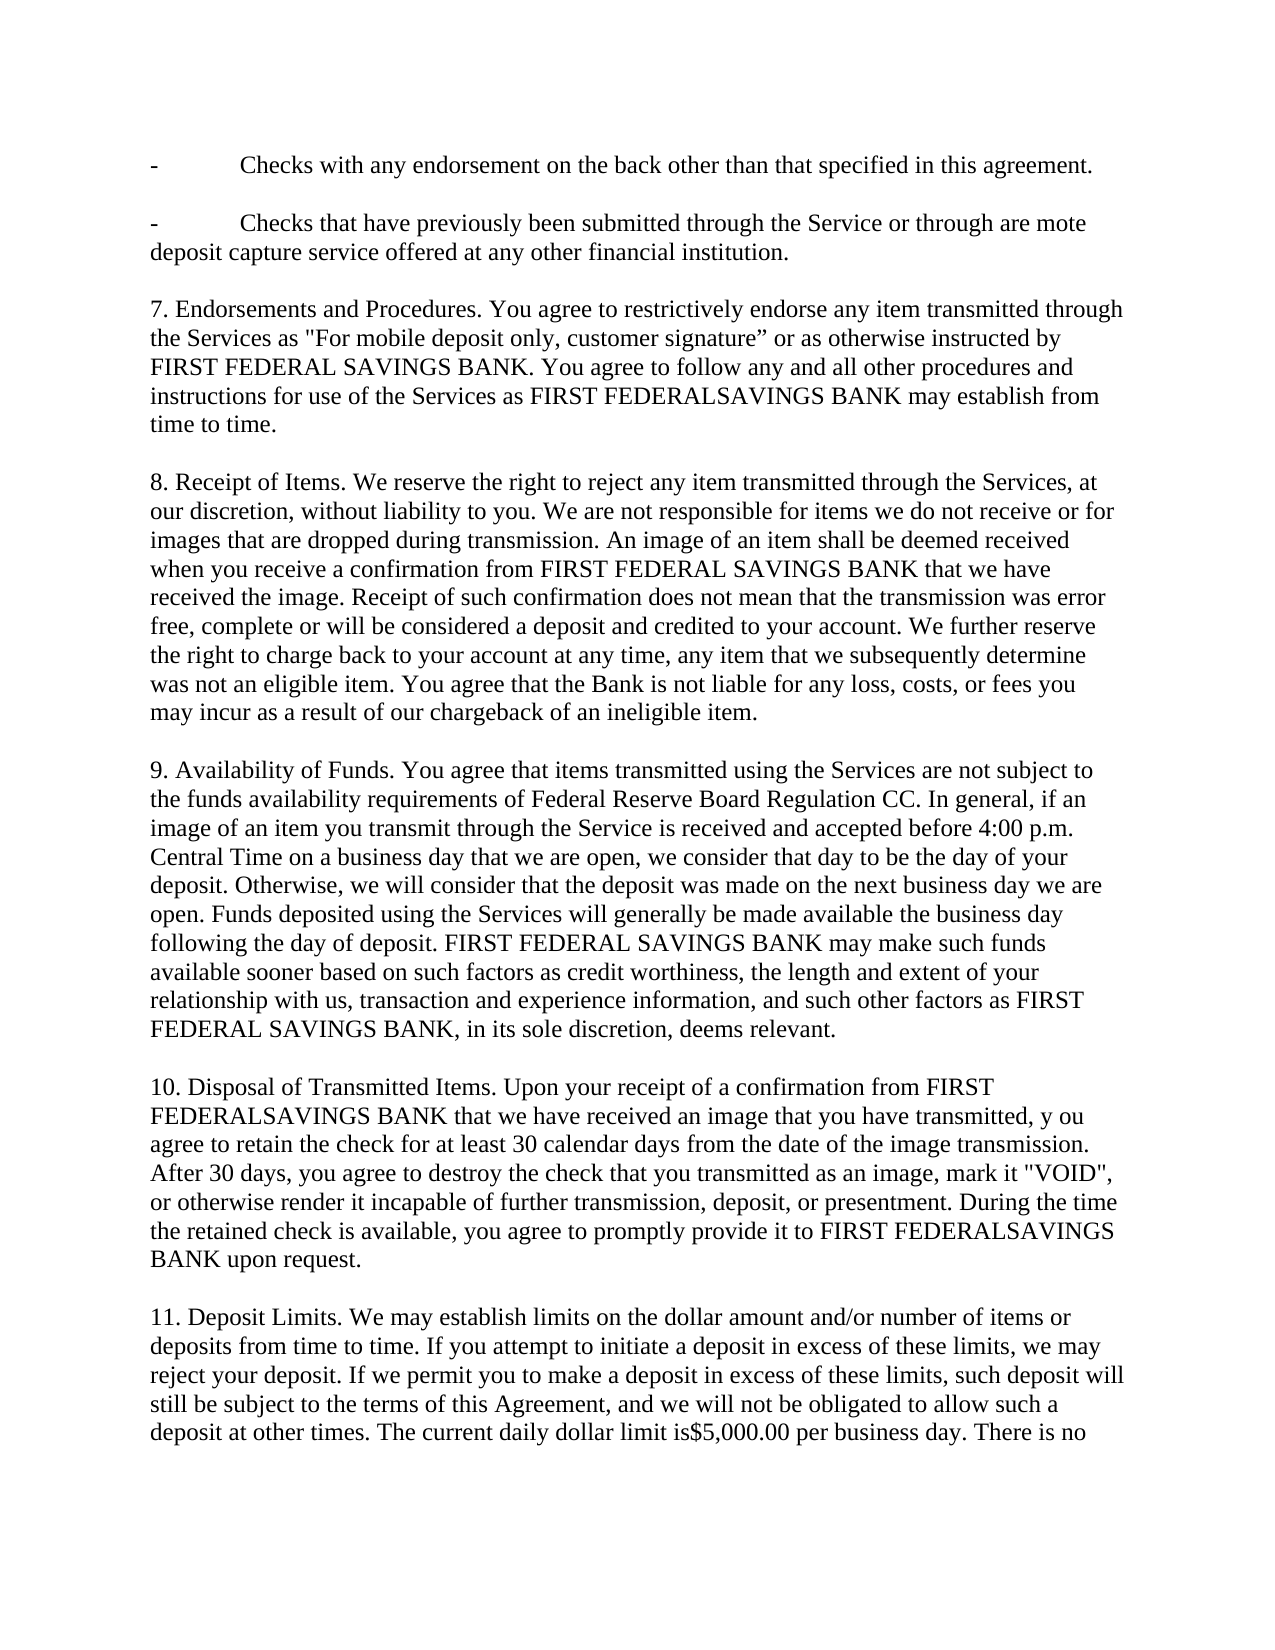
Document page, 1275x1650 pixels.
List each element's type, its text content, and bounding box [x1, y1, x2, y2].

text 8. Receipt of Items. We reserve the right to reject any item transmitted through the Services, at our discretion, without liability to you. We are not responsible for items we do not receive or for images that are dropped during transmission. An image of an item shall be deemed received when you receive a confirmation from FIRST FEDERAL SAVINGS BANK that we have received the image. Receipt of such confirmation does not mean that the transmission was error free, complete or will be considered a deposit and credited to your account. We further reserve the right to charge back to your account at any time, any item that we subsequently determine was not an eligible item. You agree that the Bank is not liable for any loss, costs, or fees you may incur as a result of our chargeback of an ineligible item. [150, 467, 1125, 726]
text - Checks with any endorsement on the back other than that specified in this agreement. [150, 150, 1125, 179]
text - Checks that have previously been submitted through the Service or through are mote deposit capture service offered at any other financial institution. [150, 208, 1125, 265]
text 7. Endorsements and Procedures. You agree to restrictively endorse any item transmitted through the Services as "For mobile deposit only, customer signature” or as otherwise instructed by FIRST FEDERAL SAVINGS BANK. You agree to follow any and all other procedures and instructions for use of the Services as FIRST FEDERALSAVINGS BANK may establish from time to time. [150, 294, 1125, 438]
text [150, 1302, 1125, 1446]
text 10. Disposal of Transmitted Items. Upon your receipt of a confirmation from FIRST FEDERALSAVINGS BANK that we have received an image that you have transmitted, y ou agree to retain the check for at least 30 calendar days from the date of the image transmission. After 30 days, you agree to destroy the check that you transmitted as an image, mark it "VOID", or otherwise render it incapable of further transmission, deposit, or presentment. During the time the retained check is available, you agree to promptly provide it to FIRST FEDERALSAVINGS BANK upon request. [150, 1072, 1125, 1273]
text 9. Availability of Funds. You agree that items transmitted using the Services are not subject to the funds availability requirements of Federal Reserve Board Regulation CC. In general, if an image of an item you transmit through the Service is received and accepted before 4:00 p.m. Central Time on a business day that we are open, we consider that day to be the day of your deposit. Otherwise, we will consider that the deposit was made on the next business day we are open. Funds deposited using the Services will generally be made available the business day following the day of deposit. FIRST FEDERAL SAVINGS BANK may make such funds available sooner based on such factors as credit worthiness, the length and extent of your relationship with us, transaction and experience information, and such other factors as FIRST FEDERAL SAVINGS BANK, in its sole discretion, deems relevant. [150, 755, 1125, 1043]
